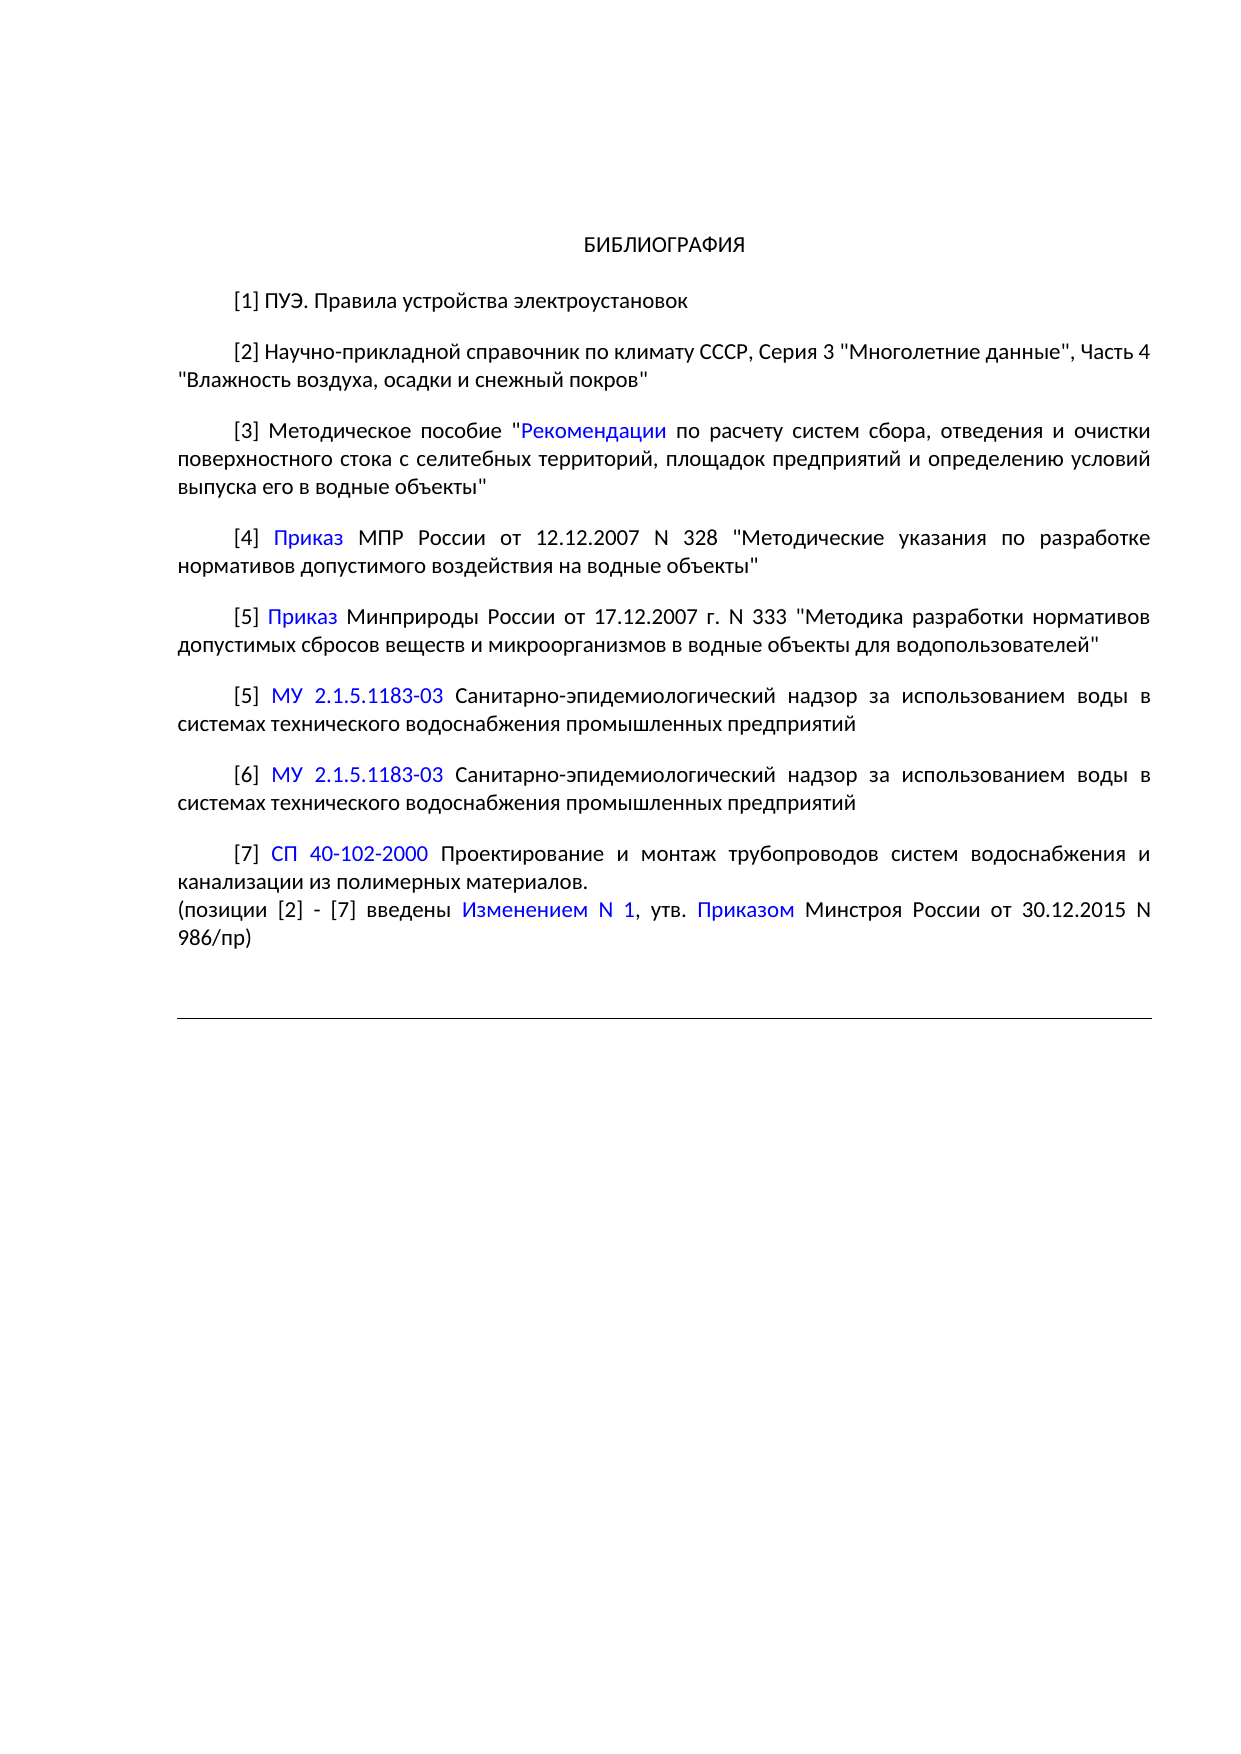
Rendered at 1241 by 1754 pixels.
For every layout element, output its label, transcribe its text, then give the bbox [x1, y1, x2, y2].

text [3] Методическое пособие "Рекомендации по расчету систем сбора, отведения и очистки поверхностного стока с селитебных территорий, площадок предприятий и определению условий выпуска его в водные объекты" [177, 416, 1152, 500]
text БИБЛИОГРАФИЯ [177, 230, 1152, 258]
text [2] Научно-прикладной справочник по климату СССР, Серия 3 "Многолетние данные", Часть 4 "Влажность воздуха, осадки и снежный покров" [177, 337, 1152, 393]
text [7] СП 40-102-2000 Проектирование и монтаж трубопроводов систем водоснабжения и канализации из полимерных материалов. [177, 839, 1152, 895]
text [5] МУ 2.1.5.1183-03 Санитарно-эпидемиологический надзор за использованием воды в системах технического водоснабжения промышленных предприятий [177, 681, 1152, 737]
text [6] МУ 2.1.5.1183-03 Санитарно-эпидемиологический надзор за использованием воды в системах технического водоснабжения промышленных предприятий [177, 760, 1152, 816]
text [5] Приказ Минприроды России от 17.12.2007 г. N 333 "Методика разработки нормативов допустимых сбросов веществ и микроорганизмов в водные объекты для водопользователей" [177, 602, 1152, 658]
text (позиции [2] - [7] введены Изменением N 1, утв. Приказом Минстроя России от 30.12.2015 N 986/пр) [177, 895, 1152, 951]
text [4] Приказ МПР России от 12.12.2007 N 328 "Методические указания по разработке нормативов допустимого воздействия на водные объекты" [177, 523, 1152, 579]
text [1] ПУЭ. Правила устройства электроустановок [177, 286, 1152, 314]
